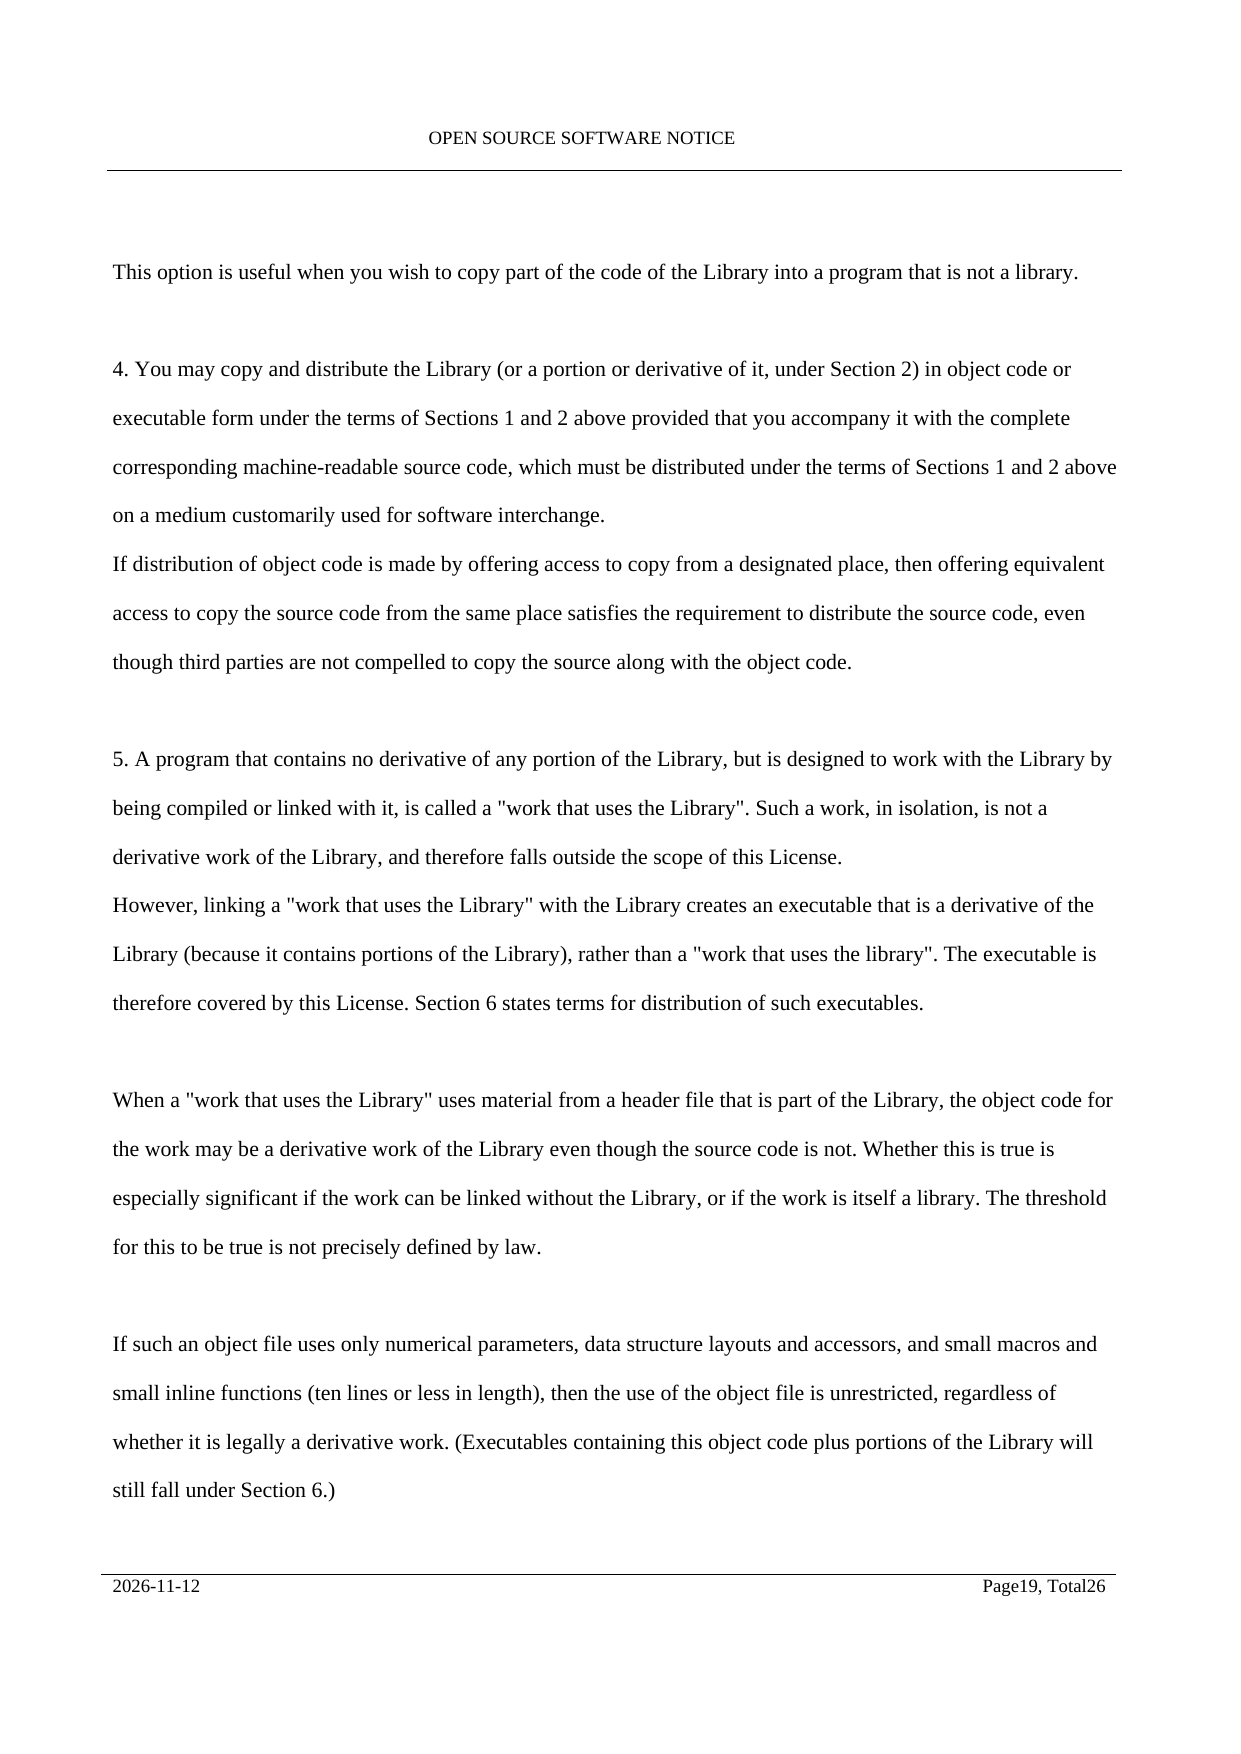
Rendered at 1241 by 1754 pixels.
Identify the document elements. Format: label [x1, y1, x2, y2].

text [112, 206, 1128, 1506]
